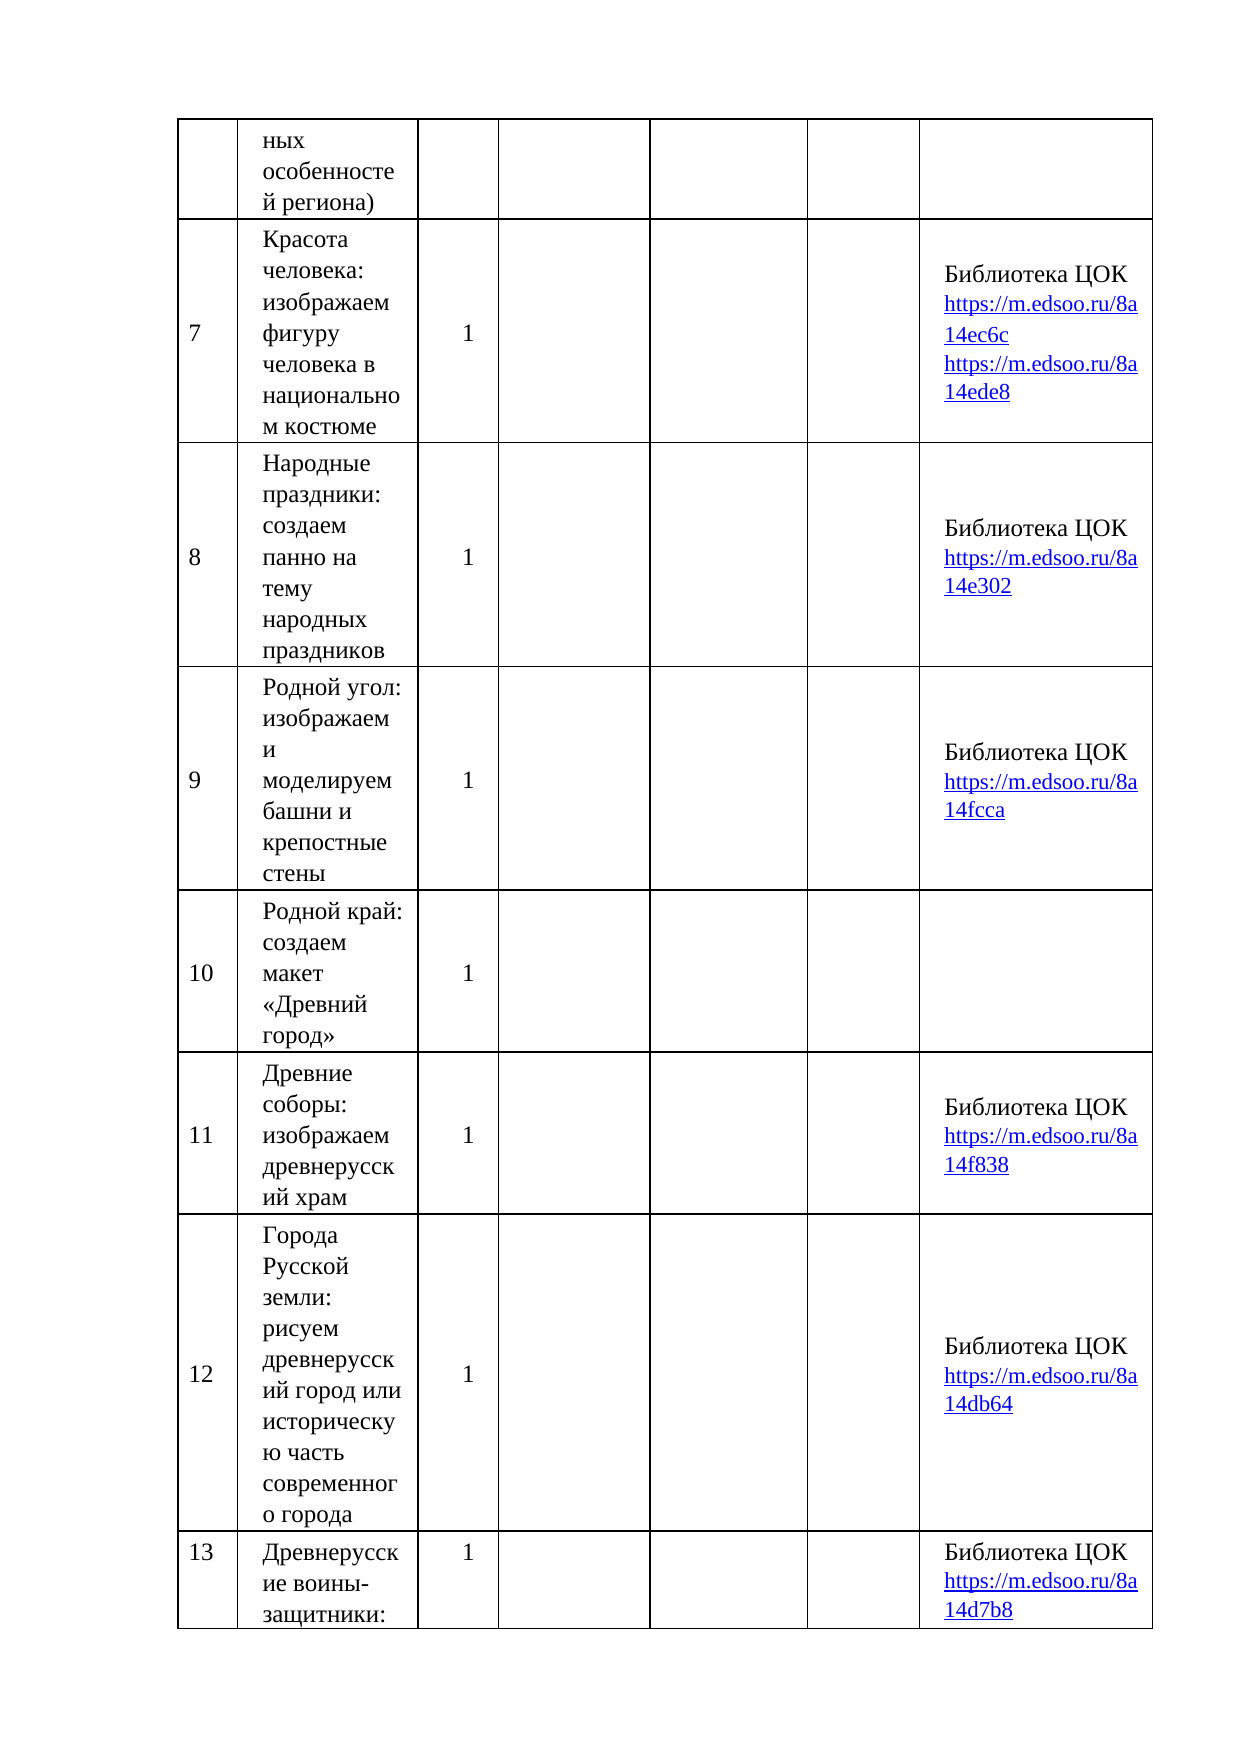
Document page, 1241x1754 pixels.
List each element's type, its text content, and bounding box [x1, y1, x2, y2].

table_cell [499, 443, 649, 666]
table_cell [808, 443, 919, 666]
table_cell Древние соборы: изображаем древнерусский храм [238, 1053, 417, 1213]
table_cell [499, 1532, 649, 1627]
table_cell [808, 120, 919, 218]
table_cell Библиотека ЦОК https://m.edsoo.ru/8a14ec6c https://m.edsoo.ru/8a14ede8 [920, 220, 1152, 442]
table_cell [920, 120, 1152, 218]
table_cell 13 [179, 1532, 237, 1627]
table_cell [651, 220, 807, 442]
table_cell Родной угол: изображаем и моделируем башни и крепостные стены [238, 667, 417, 889]
table_cell [920, 891, 1152, 1051]
table_cell 10 [179, 891, 237, 1051]
table_cell Народные праздники: создаем панно на тему народных праздников [238, 443, 417, 666]
table_cell [651, 1215, 807, 1530]
table_cell 1 [419, 443, 498, 666]
table_cell [808, 1053, 919, 1213]
table_cell [808, 667, 919, 889]
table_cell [238, 1532, 417, 1627]
table_cell 1 [419, 220, 498, 442]
table_cell 8 [179, 443, 237, 666]
table_cell 9 [179, 667, 237, 889]
table_cell [499, 1215, 649, 1530]
table_cell [808, 1215, 919, 1530]
table_cell [808, 1532, 919, 1627]
table_cell 7 [179, 220, 237, 442]
table_cell [808, 220, 919, 442]
table_cell 11 [179, 1053, 237, 1213]
table_cell [808, 891, 919, 1051]
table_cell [920, 1532, 1152, 1627]
table_cell [651, 667, 807, 889]
table_cell 1 [419, 120, 498, 218]
table_cell [499, 120, 649, 218]
table_cell 1 [419, 1053, 498, 1213]
table_cell 1 [419, 1532, 498, 1627]
table_cell 1 [419, 667, 498, 889]
table_cell [651, 443, 807, 666]
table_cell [238, 120, 417, 218]
table_cell Города Русской земли: рисуем древнерусский город или историческую часть современного города [238, 1215, 417, 1530]
table_cell 12 [179, 1215, 237, 1530]
table_cell [499, 1053, 649, 1213]
table_cell 1 [419, 891, 498, 1051]
table_cell 1 [419, 1215, 498, 1530]
table_cell [651, 891, 807, 1051]
table_cell Библиотека ЦОК https://m.edsoo.ru/8a14f838 [920, 1053, 1152, 1213]
table_cell Библиотека ЦОК https://m.edsoo.ru/8a14db64 [920, 1215, 1152, 1530]
table_cell [651, 120, 807, 218]
table_cell [651, 1053, 807, 1213]
table_cell [651, 1532, 807, 1627]
table_cell 6 [179, 120, 237, 218]
table_cell Родной край: создаем макет «Древний город» [238, 891, 417, 1051]
table_cell [499, 220, 649, 442]
table_cell Библиотека ЦОК https://m.edsoo.ru/8a14fcca [920, 667, 1152, 889]
table_cell [499, 891, 649, 1051]
table_cell Красота человека: изображаем фигуру человека в национальном костюме [238, 220, 417, 442]
table_cell Библиотека ЦОК https://m.edsoo.ru/8a14e302 [920, 443, 1152, 666]
table_cell [499, 667, 649, 889]
